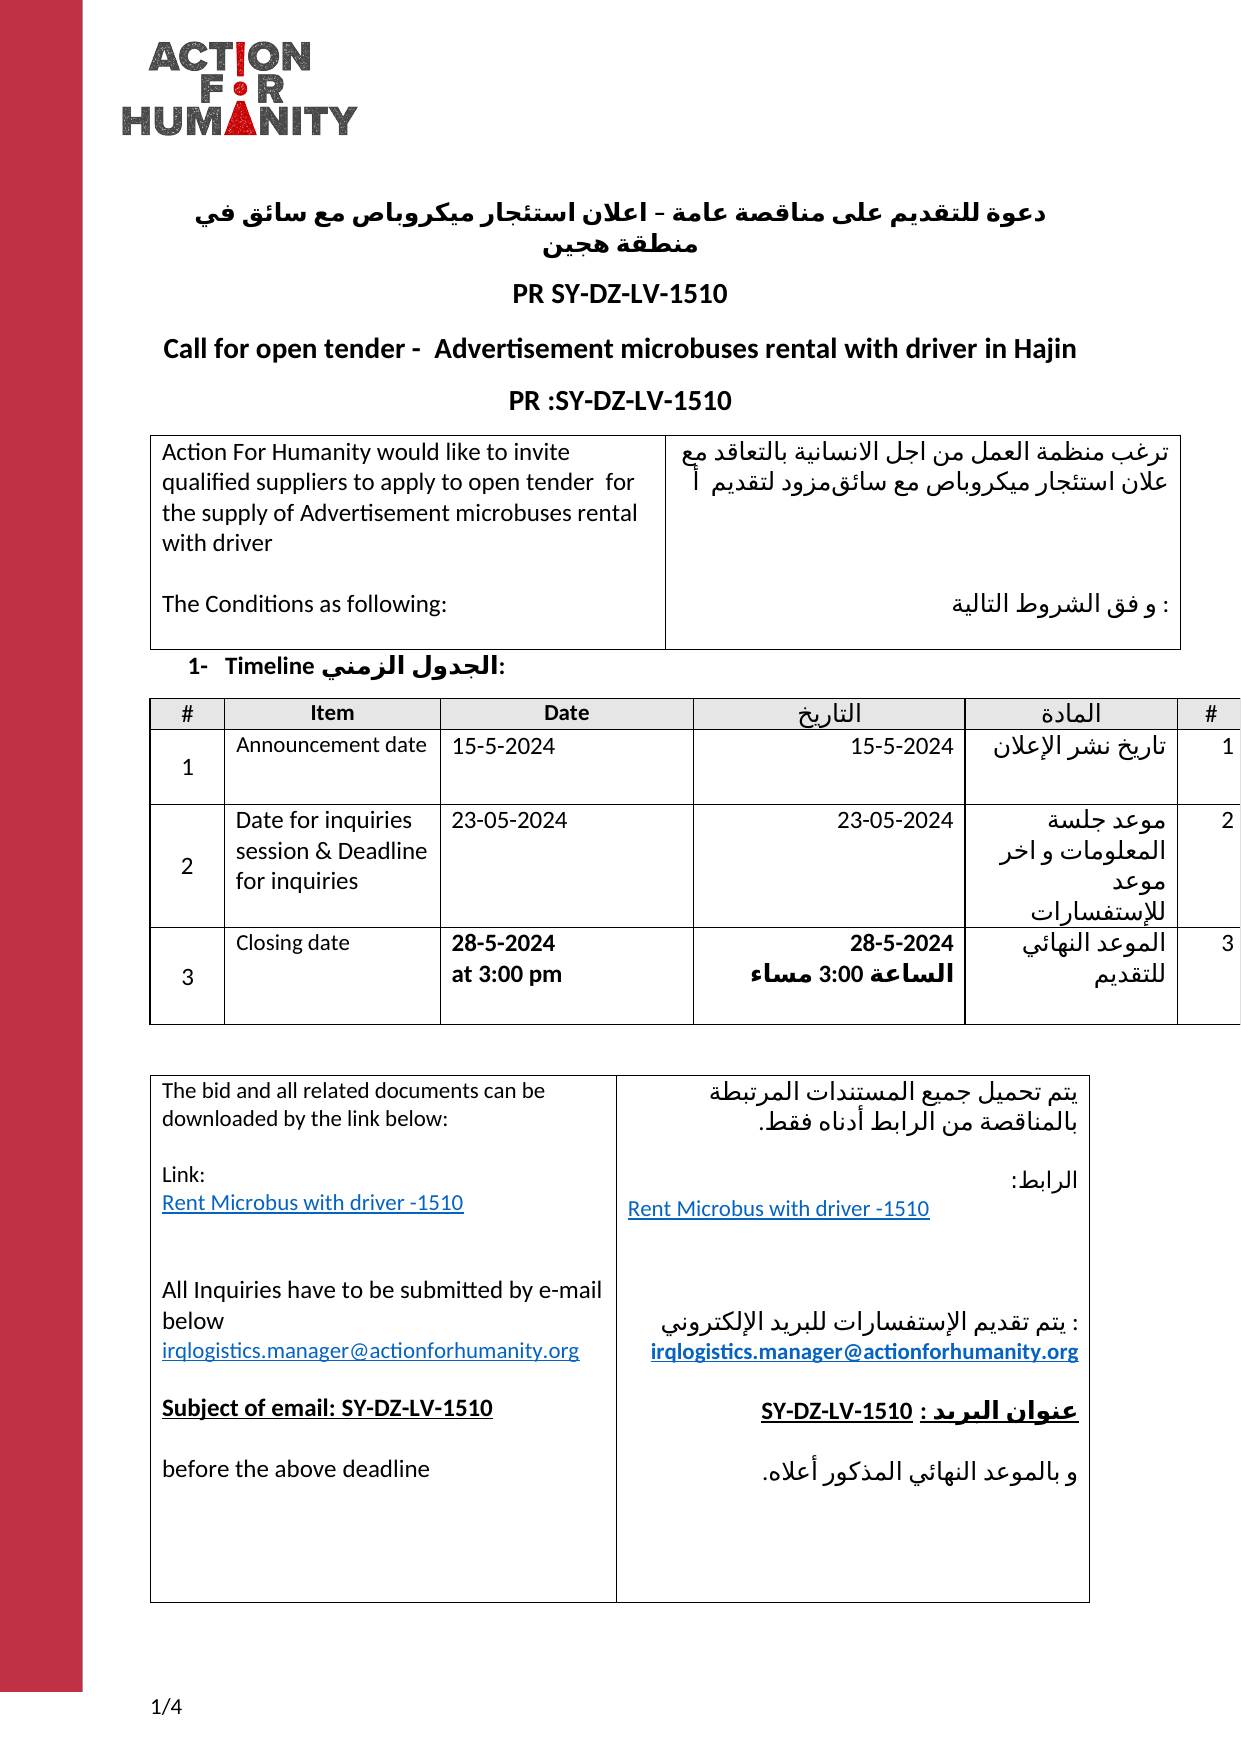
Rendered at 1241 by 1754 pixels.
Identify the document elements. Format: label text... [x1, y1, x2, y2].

table_cell Announcement date [225, 730, 440, 803]
table_cell 1 [151, 730, 224, 803]
table_cell موعد جلسة المعلومات و اخر موعد للإستفسارات [966, 805, 1177, 927]
table_header المادة [966, 699, 1177, 729]
table_cell 23-05-2024 [441, 805, 693, 927]
table_cell 28-5-2024 الساعة 3:00 مساء [694, 928, 964, 1024]
table_cell 28-5-2024 at 3:00 pm [441, 928, 693, 1024]
table_cell 15-5-2024 [441, 730, 693, 803]
table_header # [1178, 699, 1240, 729]
table_header ترغب منظمة العمل من اجل الانسانية بالتعاقد مع مزود لتقديم أعلان استئجار ميكروباص مع سائق و فق الشروط التالية : [666, 436, 1180, 649]
list Timeline الجدول الزمني: [187, 650, 1090, 681]
picture [0, 0, 382, 1692]
table_cell 3 [1178, 928, 1240, 1024]
table_cell 3 [151, 928, 224, 1024]
table_cell 23-05-2024 [694, 805, 964, 927]
table_cell 1 [1178, 730, 1240, 803]
table_header Item [225, 699, 440, 729]
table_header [617, 1076, 1089, 1602]
text PR SY-DZ-LV-1510 [150, 275, 1090, 311]
text دعوة للتقديم على مناقصة عامة – اعلان استئجار ميكروباص مع سائق في منطقة هجين [150, 197, 1090, 258]
table_header # [151, 699, 224, 729]
text Call for open tender - Advertisement microbuses rental with driver in Hajin [150, 330, 1090, 366]
table_cell Date for inquiries session & Deadline for inquiries [225, 805, 440, 927]
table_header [151, 1076, 616, 1602]
table_cell تاريخ نشر الإعلان [966, 730, 1177, 803]
table_header التاريخ [694, 699, 964, 729]
text PR :SY-DZ-LV-1510 [150, 382, 1090, 418]
table_cell 2 [1178, 805, 1240, 927]
table_header Date [441, 699, 693, 729]
table_cell Closing date [225, 928, 440, 1024]
table_cell 15-5-2024 [694, 730, 964, 803]
table_cell الموعد النهائي للتقديم [966, 928, 1177, 1024]
table_cell 2 [151, 805, 224, 927]
table_header Action For Humanity would like to invite qualified suppliers to apply to open tender for the supply of Advertisement microbuses rental with driver The Conditions as following: [151, 436, 665, 649]
